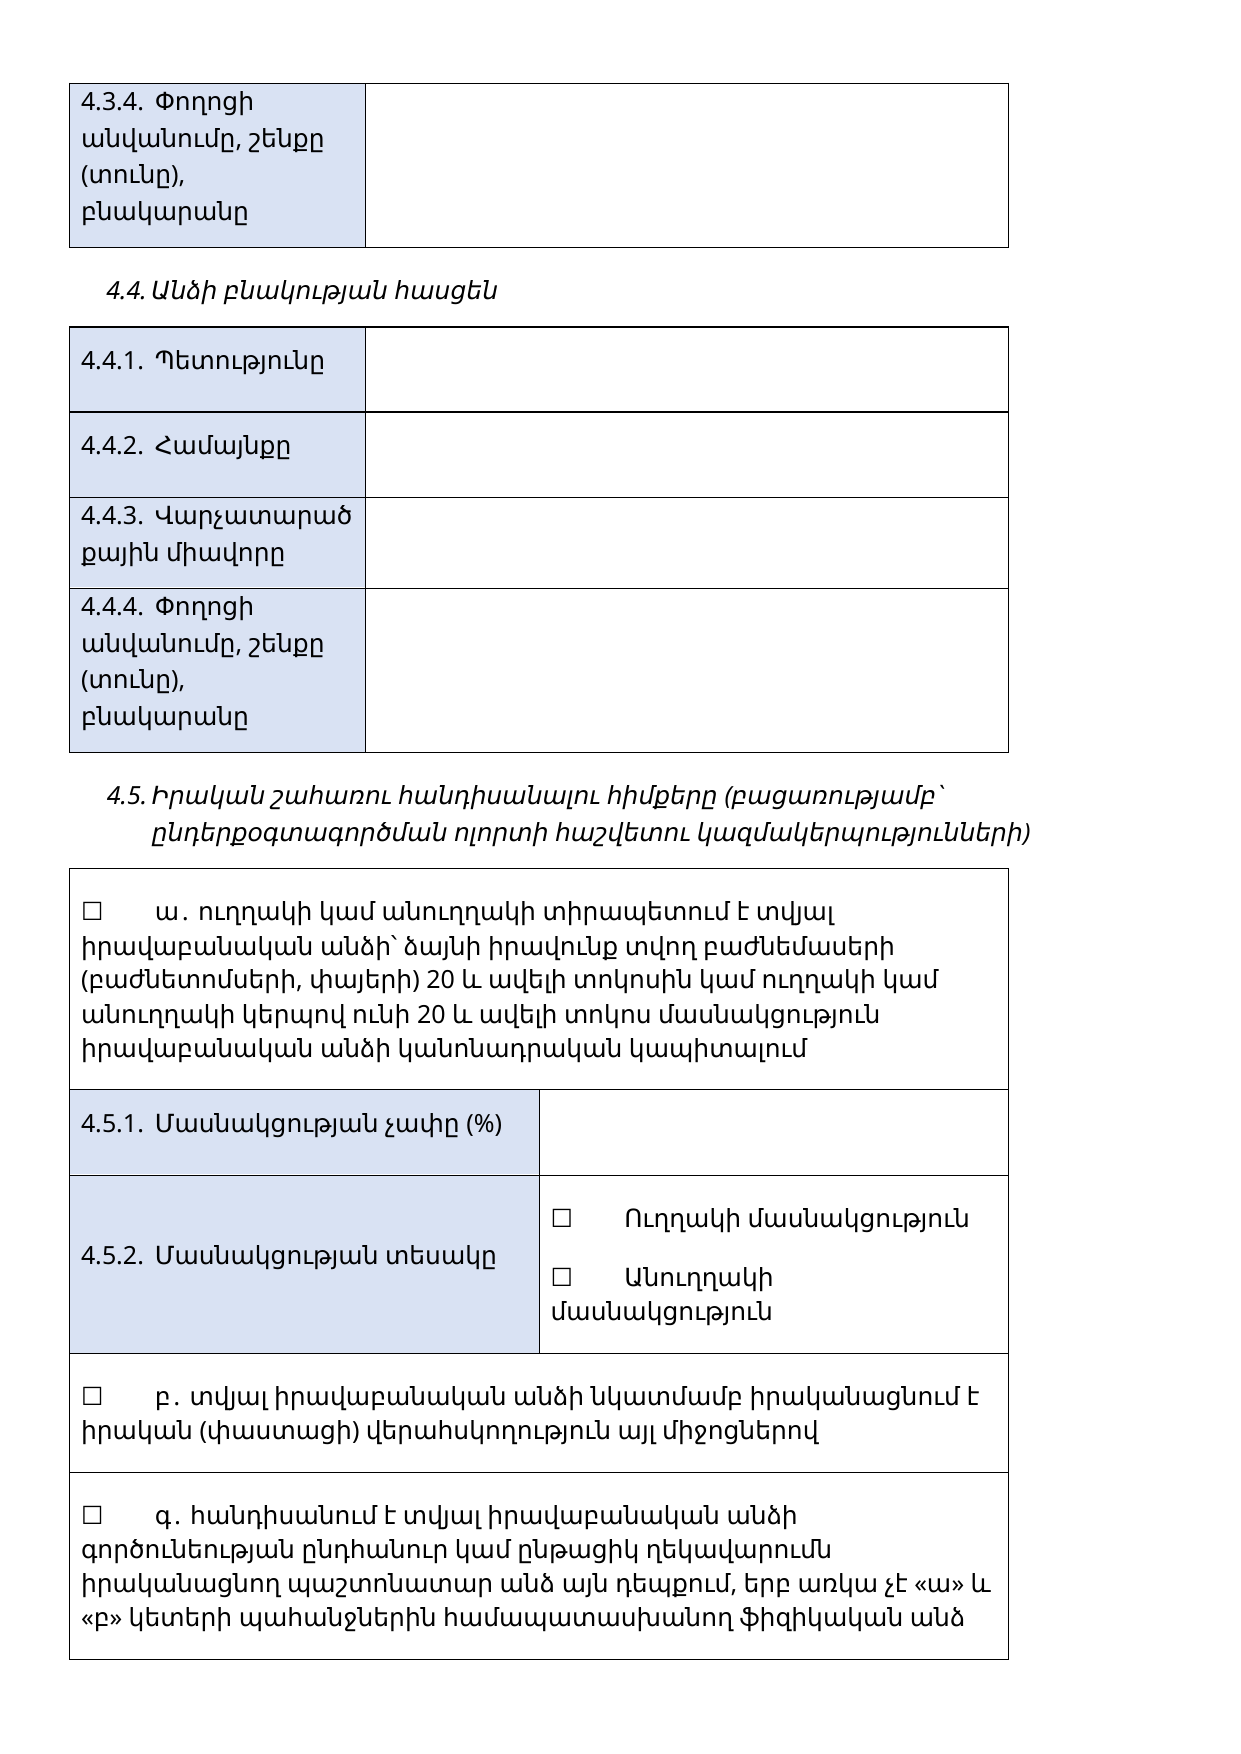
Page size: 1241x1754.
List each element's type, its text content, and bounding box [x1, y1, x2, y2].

table_cell Վարչատարածքային միավորը [70, 498, 365, 587]
table_header [366, 328, 1008, 411]
table_cell ☐ բ․ տվյալ իրավաբանական անձի նկատմամբ իրականացնում է իրական (փաստացի) վերահսկողություն այլ միջոցներով [70, 1354, 1008, 1472]
table_cell [366, 589, 1008, 752]
table_header ☐ ա․ ուղղակի կամ անուղղակի տիրապետում է տվյալ իրավաբանական անձի՝ ձայնի իրավունք տվող բաժնեմասերի (բաժնետոմսերի, փայերի) 20 և ավելի տոկոսին կամ ուղղակի կամ անուղղակի կերպով ունի 20 և ավելի տոկոս մասնակցություն իրավաբանական անձի կանոնադրական կապիտալում [70, 869, 1008, 1089]
list Անձի բնակության հասցեն [106, 273, 1167, 307]
table_cell [540, 1090, 1008, 1174]
table_cell Փողոցի անվանումը, շենքը (տունը), բնակարանը [70, 84, 365, 247]
table_cell ☐ Ուղղակի մասնակցություն ☐ Անուղղակի մասնակցություն [540, 1176, 1008, 1353]
table_cell [366, 498, 1008, 587]
table_cell Փողոցի անվանումը, շենքը (տունը), բնակարանը [70, 589, 365, 752]
table_cell [366, 84, 1008, 247]
table_cell Համայնքը [70, 413, 365, 497]
table_cell ☐ գ․ հանդիսանում է տվյալ իրավաբանական անձի գործունեության ընդհանուր կամ ընթացիկ ղեկավարումն իրականացնող պաշտոնատար անձ այն դեպքում, երբ առկա չէ «ա» և «բ» կետերի պահանջներին համապատասխանող ֆիզիկական անձ [70, 1473, 1008, 1659]
table_cell Մասնակցության չափը (%) [70, 1090, 539, 1174]
table_cell Մասնակցության տեսակը [70, 1176, 539, 1353]
table_cell [366, 413, 1008, 497]
list Իրական շահառու հանդիսանալու հիմքերը (բացառությամբ` ընդերքօգտագործման ոլորտի հաշվետու կազմակերպությունների) [107, 778, 1167, 849]
table_header Պետությունը [70, 328, 365, 411]
